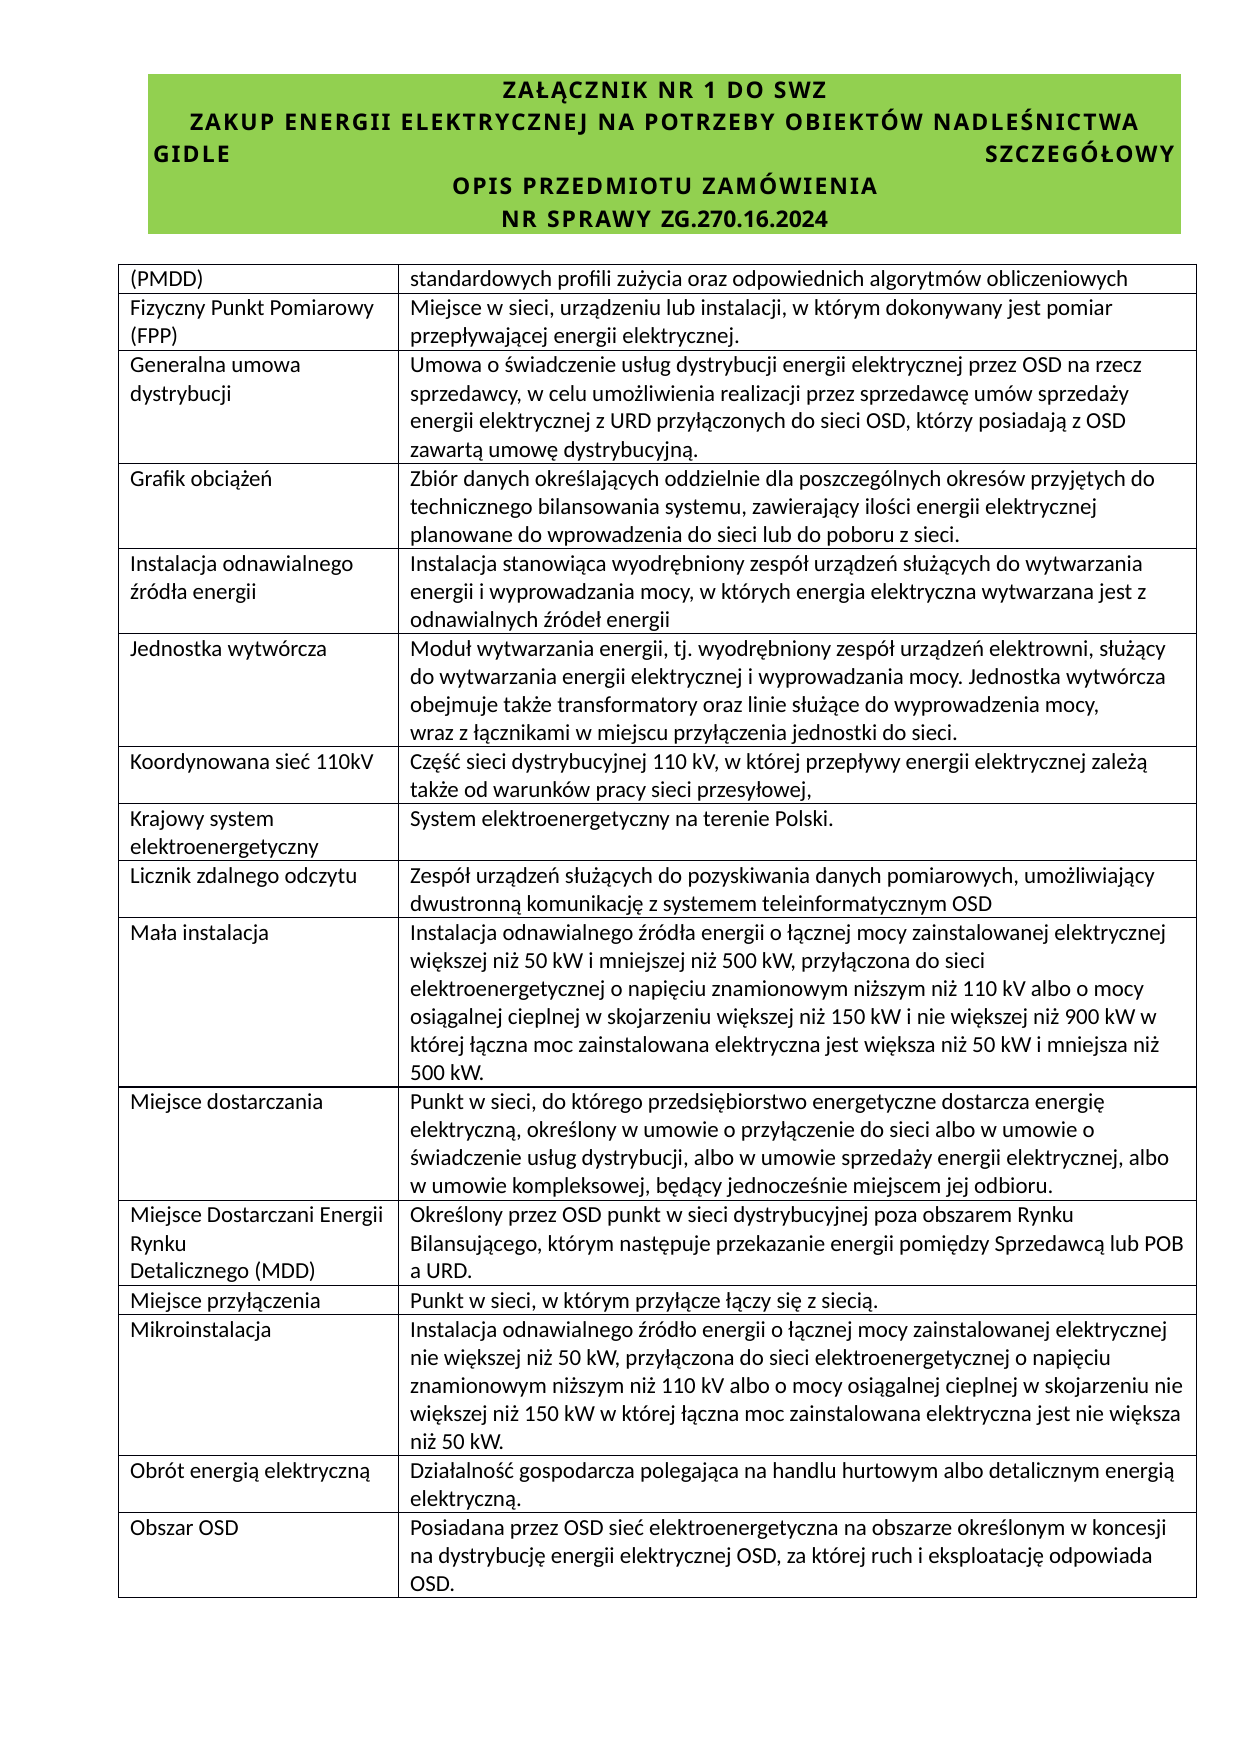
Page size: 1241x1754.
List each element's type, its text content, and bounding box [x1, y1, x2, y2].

table_cell Posiadana przez OSD sieć elektroenergetyczna na obszarze określonym w koncesji na dystrybucję energii elektrycznej OSD, za której ruch i eksploatację odpowiada OSD. [399, 1513, 1196, 1597]
table_cell Mała instalacja [119, 918, 398, 1086]
table_cell Miejsce w sieci, urządzeniu lub instalacji, w którym dokonywany jest pomiar przepływającej energii elektrycznej. [399, 294, 1196, 349]
table_cell Określony przez OSD punkt w sieci dystrybucyjnej poza obszarem Rynku Bilansującego, którym następuje przekazanie energii pomiędzy Sprzedawcą lub POB a URD. [399, 1201, 1196, 1285]
table_cell Moduł wytwarzania energii, tj. wyodrębniony zespół urządzeń elektrowni, służący do wytwarzania energii elektrycznej i wyprowadzania mocy. Jednostka wytwórcza obejmuje także transformatory oraz linie służące do wyprowadzenia mocy, wraz z łącznikami w miejscu przyłączenia jednostki do sieci. [399, 634, 1196, 746]
table_cell Punkt w sieci, w którym przyłącze łączy się z siecią. [399, 1286, 1196, 1314]
table_cell Instalacja odnawialnego źródła energii o łącznej mocy zainstalowanej elektrycznej większej niż 50 kW i mniejszej niż 500 kW, przyłączona do sieci elektroenergetycznej o napięciu znamionowym niższym niż 110 kV albo o mocy osiągalnej cieplnej w skojarzeniu większej niż 150 kW i nie większej niż 900 kW w której łączna moc zainstalowana elektryczna jest większa niż 50 kW i mniejsza niż 500 kW. [399, 918, 1196, 1086]
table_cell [119, 265, 398, 292]
table_cell Miejsce Dostarczani Energii Rynku Detalicznego (MDD) [119, 1201, 398, 1285]
table_cell Zbiór danych określających oddzielnie dla poszczególnych okresów przyjętych do technicznego bilansowania systemu, zawierający ilości energii elektrycznej planowane do wprowadzenia do sieci lub do poboru z sieci. [399, 464, 1196, 548]
table_cell Licznik zdalnego odczytu [119, 861, 398, 917]
table_cell Instalacja odnawialnego źródło energii o łącznej mocy zainstalowanej elektrycznej nie większej niż 50 kW, przyłączona do sieci elektroenergetycznej o napięciu znamionowym niższym niż 110 kV albo o mocy osiągalnej cieplnej w skojarzeniu nie większej niż 150 kW w której łączna moc zainstalowana elektryczna jest nie większa niż 50 kW. [399, 1315, 1196, 1455]
table_cell Miejsce dostarczania [119, 1088, 398, 1199]
table_cell Obszar OSD [119, 1513, 398, 1597]
table_cell Fizyczny Punkt Pomiarowy (FPP) [119, 294, 398, 349]
table_cell Grafik obciążeń [119, 464, 398, 548]
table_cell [399, 265, 1196, 292]
table_cell Jednostka wytwórcza [119, 634, 398, 746]
table_cell Instalacja stanowiąca wyodrębniony zespół urządzeń służących do wytwarzania energii i wyprowadzania mocy, w których energia elektryczna wytwarzana jest z odnawialnych źródeł energii [399, 549, 1196, 633]
table_cell Miejsce przyłączenia [119, 1286, 398, 1314]
table_cell Działalność gospodarcza polegająca na handlu hurtowym albo detalicznym energią elektryczną. [399, 1456, 1196, 1512]
table_cell Zespół urządzeń służących do pozyskiwania danych pomiarowych, umożliwiający dwustronną komunikację z systemem teleinformatycznym OSD [399, 861, 1196, 917]
table_cell Umowa o świadczenie usług dystrybucji energii elektrycznej przez OSD na rzecz sprzedawcy, w celu umożliwienia realizacji przez sprzedawcę umów sprzedaży energii elektrycznej z URD przyłączonych do sieci OSD, którzy posiadają z OSD zawartą umowę dystrybucyjną. [399, 351, 1196, 463]
table_cell Krajowy system elektroenergetyczny [119, 804, 398, 860]
table_cell Instalacja odnawialnego źródła energii [119, 549, 398, 633]
table_cell Mikroinstalacja [119, 1315, 398, 1455]
table_cell System elektroenergetyczny na terenie Polski. [399, 804, 1196, 860]
table_cell Obrót energią elektryczną [119, 1456, 398, 1512]
table_cell Generalna umowa dystrybucji [119, 351, 398, 463]
table_cell Część sieci dystrybucyjnej 110 kV, w której przepływy energii elektrycznej zależą także od warunków pracy sieci przesyłowej, [399, 747, 1196, 803]
table_cell Koordynowana sieć 110kV [119, 747, 398, 803]
table_cell Punkt w sieci, do którego przedsiębiorstwo energetyczne dostarcza energię elektryczną, określony w umowie o przyłączenie do sieci albo w umowie o świadczenie usług dystrybucji, albo w umowie sprzedaży energii elektrycznej, albo w umowie kompleksowej, będący jednocześnie miejscem jej odbioru. [399, 1088, 1196, 1199]
